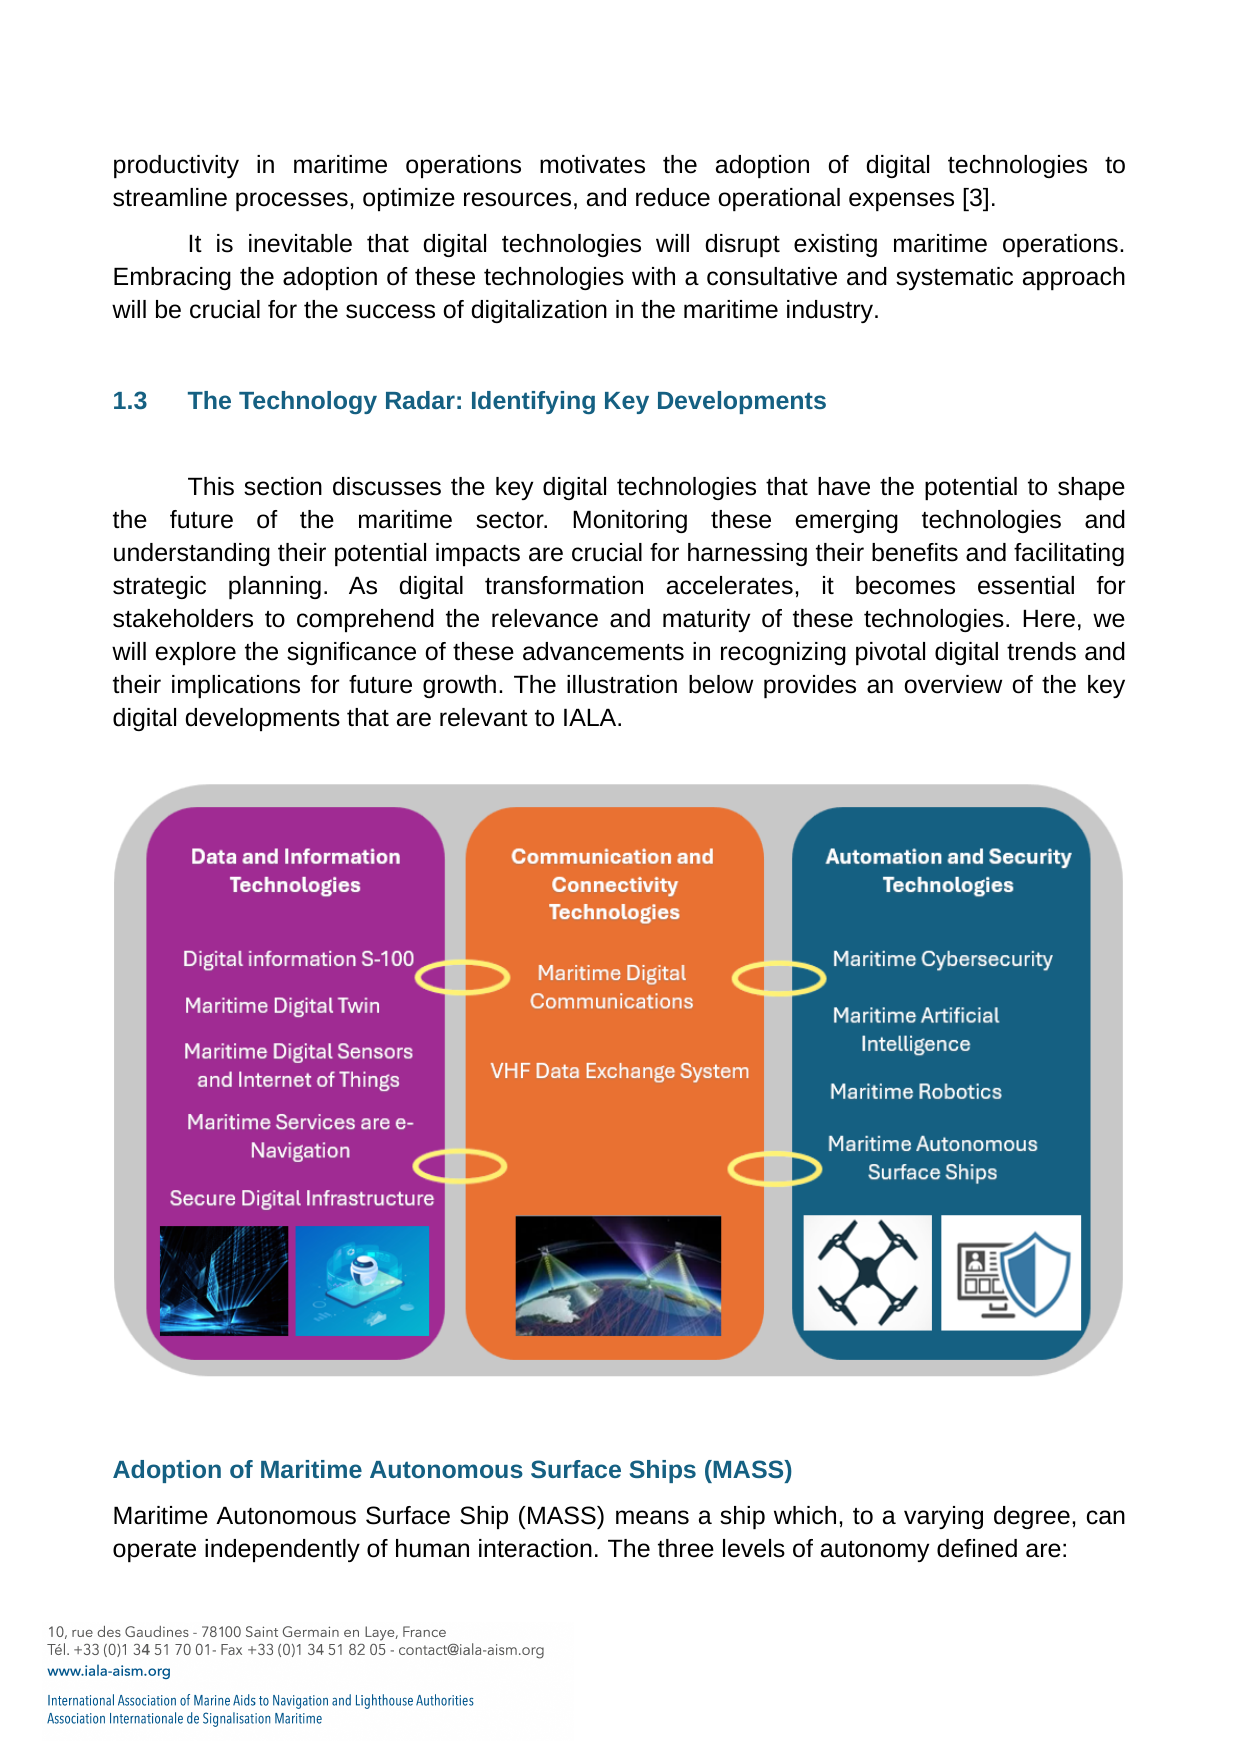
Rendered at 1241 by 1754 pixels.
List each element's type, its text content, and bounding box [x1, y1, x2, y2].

list The Technology Radar: Identifying Key Developments [112, 386, 1128, 414]
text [112, 150, 1128, 212]
picture [112, 769, 1125, 1385]
text Maritime Autonomous Surface Ship (MASS) means a ship which, to a varying degree, can operate independently of human interaction. The three levels of autonomy defined are: [112, 1501, 1128, 1563]
picture [41, 1622, 575, 1741]
text Adoption of Maritime Autonomous Surface Ships (MASS) [112, 1455, 1128, 1484]
text It is inevitable that digital technologies will disrupt existing maritime operations. Embracing the adoption of these technologies with a consultative and systematic approach will be crucial for the success of digitalization in the maritime industry. [112, 228, 1128, 323]
text This section discusses the key digital technologies that have the potential to shape the future of the maritime sector. Monitoring these emerging technologies and understanding their potential impacts are crucial for harnessing their benefits and facilitating strategic planning. As digital transformation accelerates, it becomes essential for stakeholders to comprehend the relevance and maturity of these technologies. Here, we will explore the significance of these advancements in recognizing pivotal digital trends and their implications for future growth. The illustration below provides an overview of the key digital developments that are relevant to IALA. [112, 472, 1128, 732]
